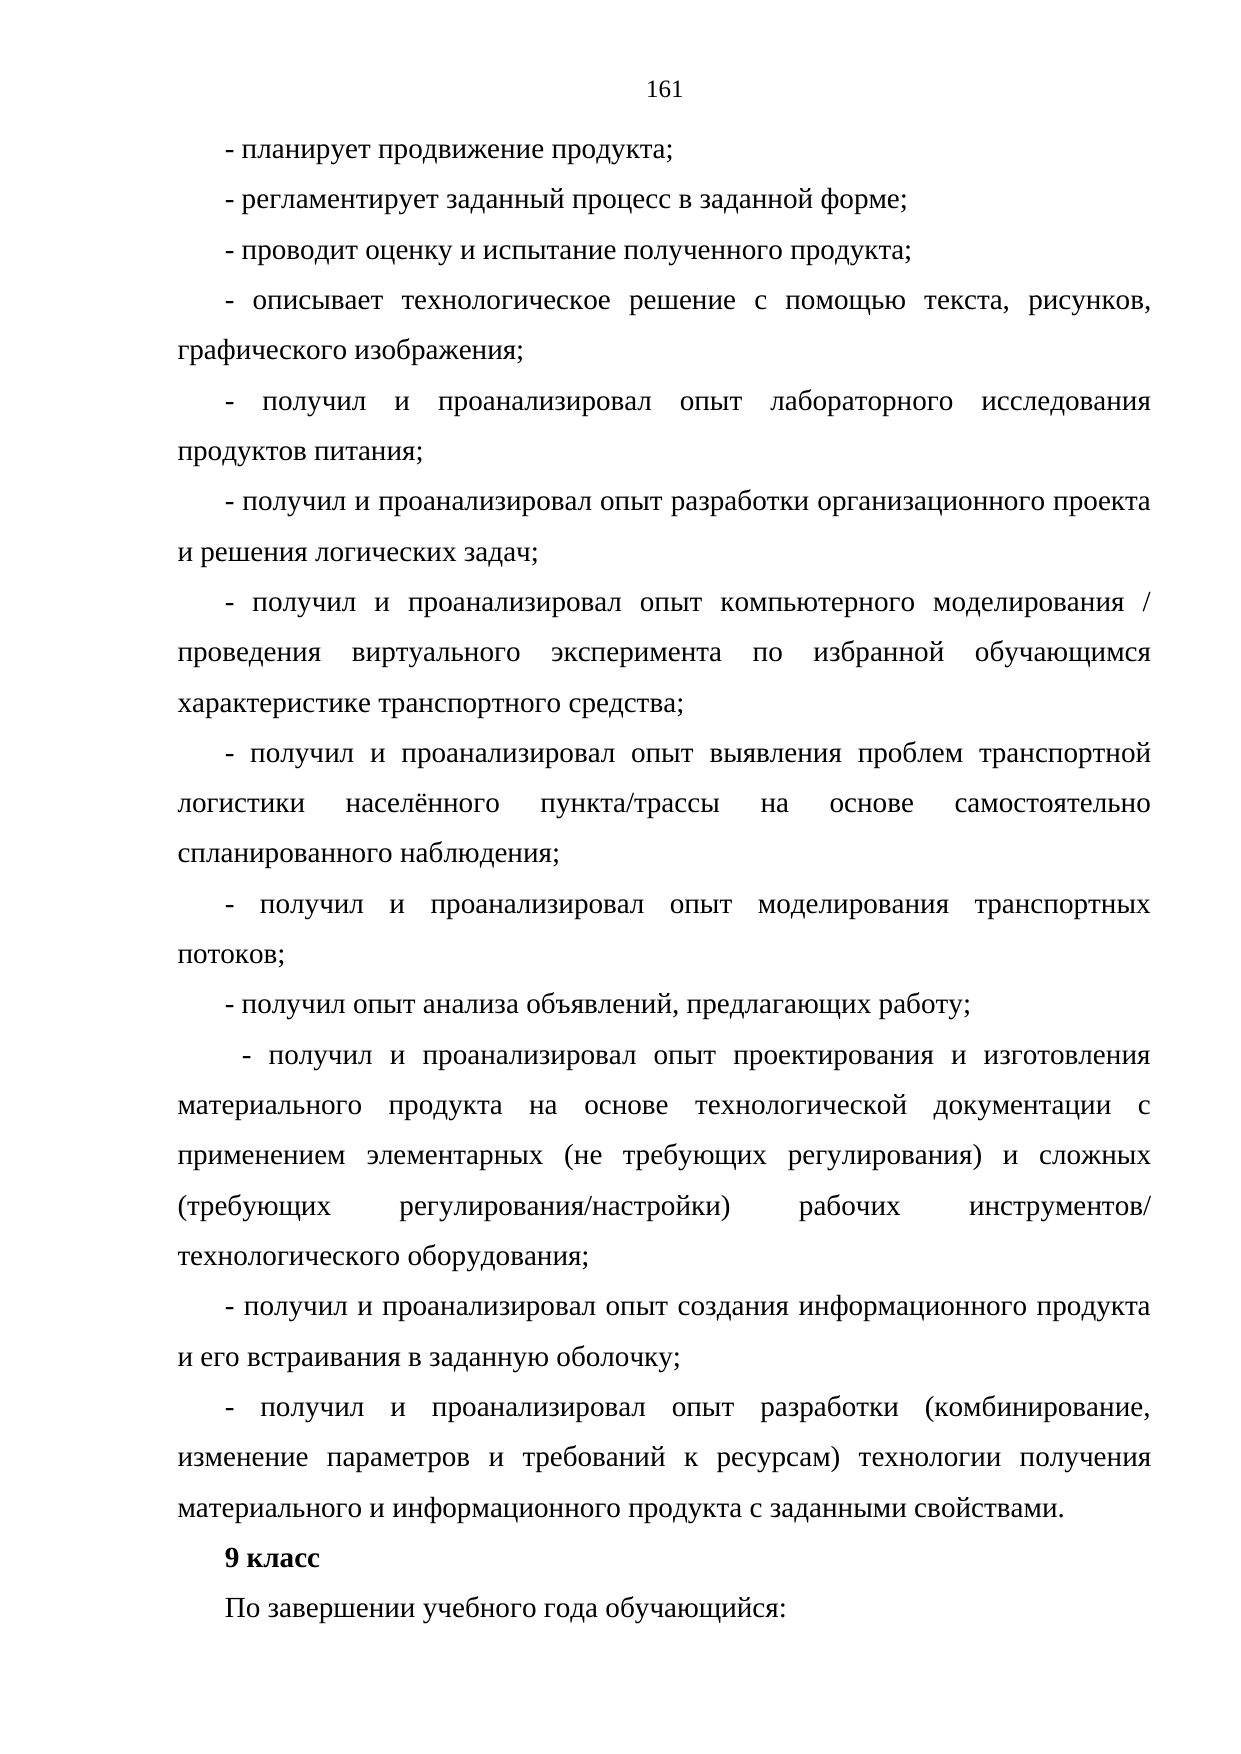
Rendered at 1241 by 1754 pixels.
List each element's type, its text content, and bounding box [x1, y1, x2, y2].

text - описывает технологическое решение с помощью текста, рисунков, графического изображения; [177, 282, 1152, 366]
text - регламентирует заданный процесс в заданной форме; [177, 182, 1152, 215]
text - получил и проанализировал опыт лабораторного исследования продуктов питания; [177, 383, 1152, 467]
text 9 класс [177, 1540, 1152, 1573]
text - получил и проанализировал опыт выявления проблем транспортной логистики населённого пункта/трассы на основе самостоятельно спланированного наблюдения; [177, 735, 1152, 869]
text - планирует продвижение продукта; [177, 131, 1152, 165]
text - получил и проанализировал опыт проектирования и изготовления материального продукта на основе технологической документации с применением элементарных (не требующих регулирования) и сложных (требующих регулирования/настройки) рабочих инструментов/ технологического оборудования; [177, 1037, 1152, 1272]
text - получил и проанализировал опыт моделирования транспортных потоков; [177, 886, 1152, 970]
text - получил и проанализировал опыт компьютерного моделирования / проведения виртуального эксперимента по избранной обучающимся характеристике транспортного средства; [177, 584, 1152, 718]
text - проводит оценку и испытание полученного продукта; [177, 232, 1152, 265]
text - получил и проанализировал опыт разработки организационного проекта и решения логических задач; [177, 483, 1152, 567]
text - получил опыт анализа объявлений, предлагающих работу; [177, 987, 1152, 1020]
text - получил и проанализировал опыт создания информационного продукта и его встраивания в заданную оболочку; [177, 1288, 1152, 1372]
text По завершении учебного года обучающийся: [177, 1590, 1152, 1624]
text - получил и проанализировал опыт разработки (комбинирование, изменение параметров и требований к ресурсам) технологии получения материального и информационного продукта с заданными свойствами. [177, 1389, 1152, 1523]
